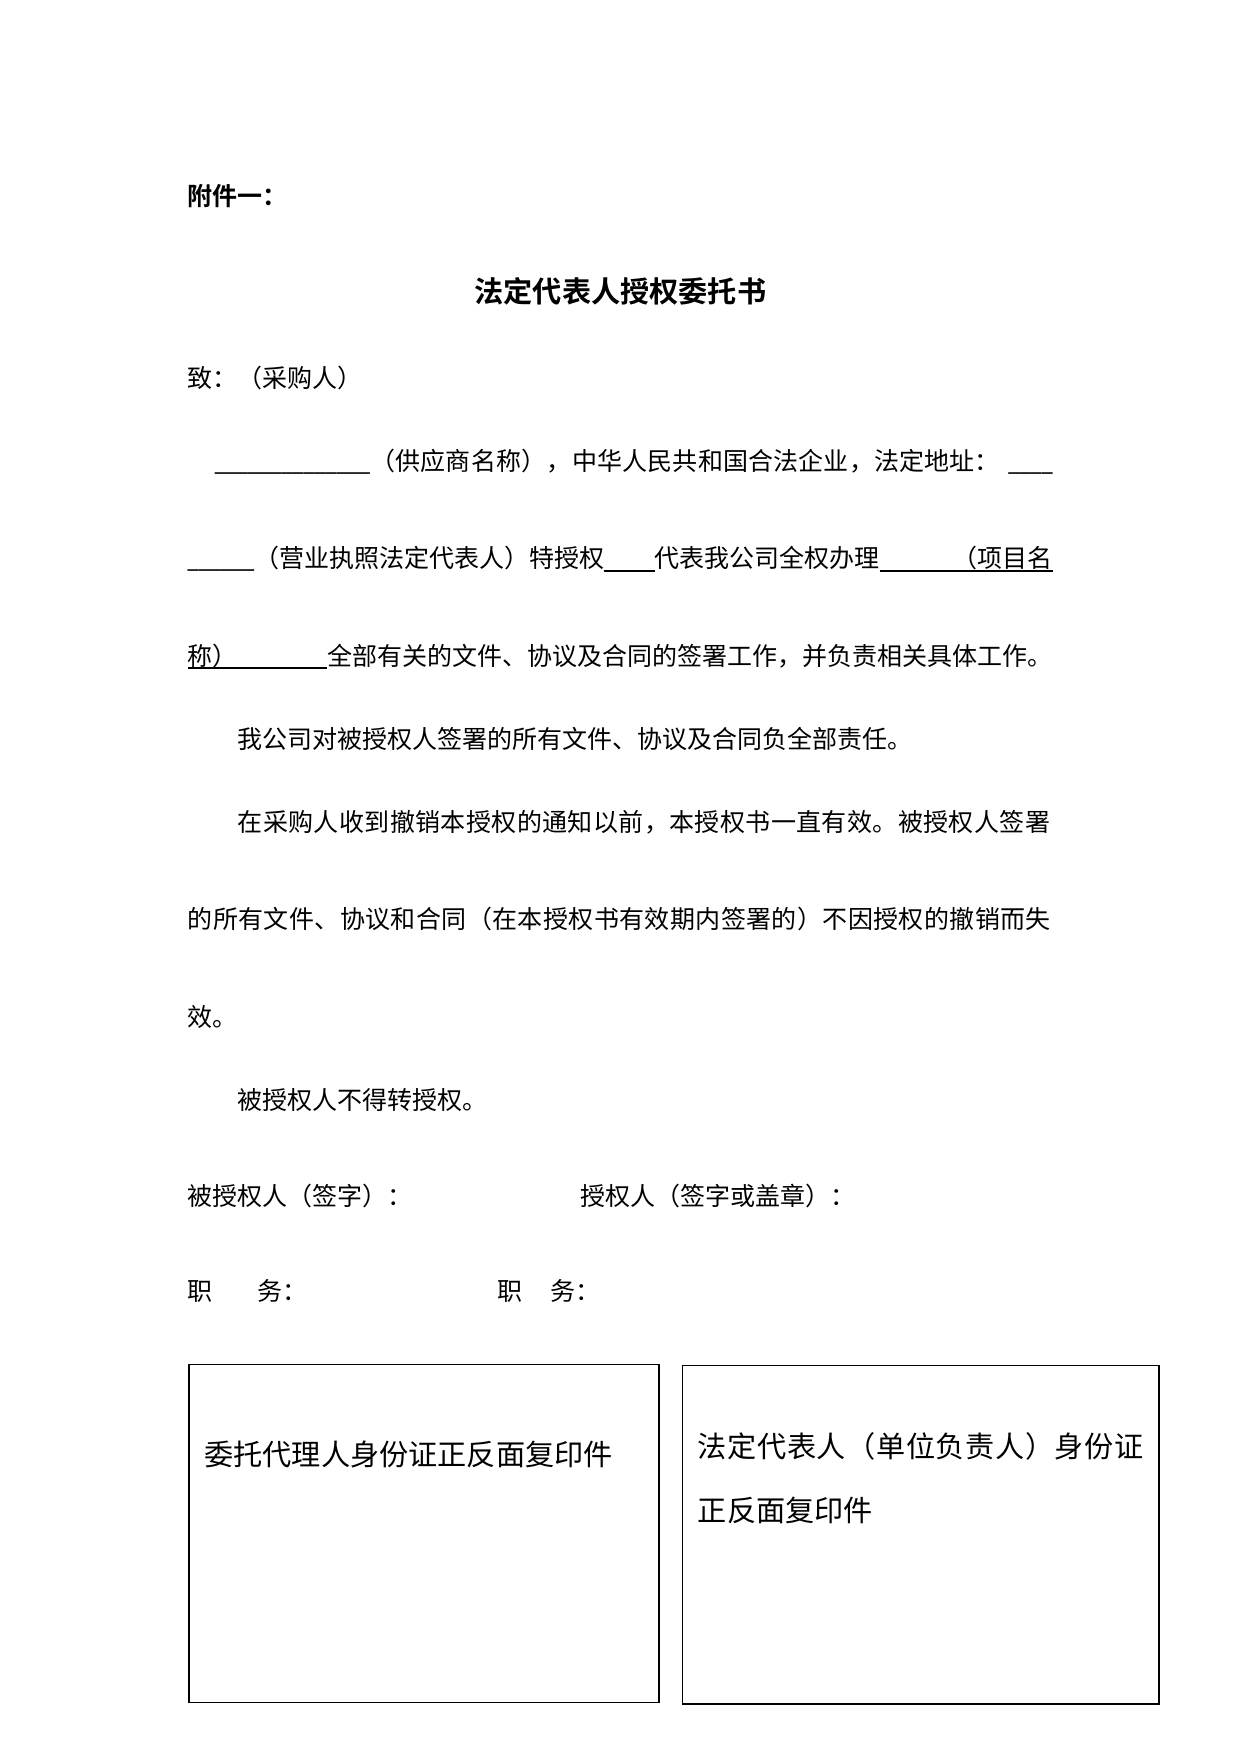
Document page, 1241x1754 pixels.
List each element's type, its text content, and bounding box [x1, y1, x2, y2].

text 在采购人收到撤销本授权的通知以前，本授权书一直有效。被授权人签署的所有文件、协议和合同（在本授权书有效期内签署的）不因授权的撤销而失效。 [187, 788, 1053, 1048]
text 我公司对被授权人签署的所有文件、协议及合同负全部责任。 [187, 705, 1053, 770]
text 附件一： [187, 162, 1053, 227]
text ______________（供应商名称），中华人民共和国合法企业，法定地址： __________（营业执照法定代表人）特授权 代表我公司全权办理 （项目名称） 全部有关的文件、协议及合同的签署工作，并负责相关具体工作。 [187, 427, 1053, 687]
text 法定代表人授权委托书 [187, 258, 1053, 323]
text 职 务： 职 务： [187, 1257, 1053, 1322]
text 致：（采购人） [187, 344, 1053, 409]
text 被授权人不得转授权。 [187, 1066, 1053, 1131]
text 被授权人（签字）： 授权人（签字或盖章）： [187, 1162, 1053, 1227]
